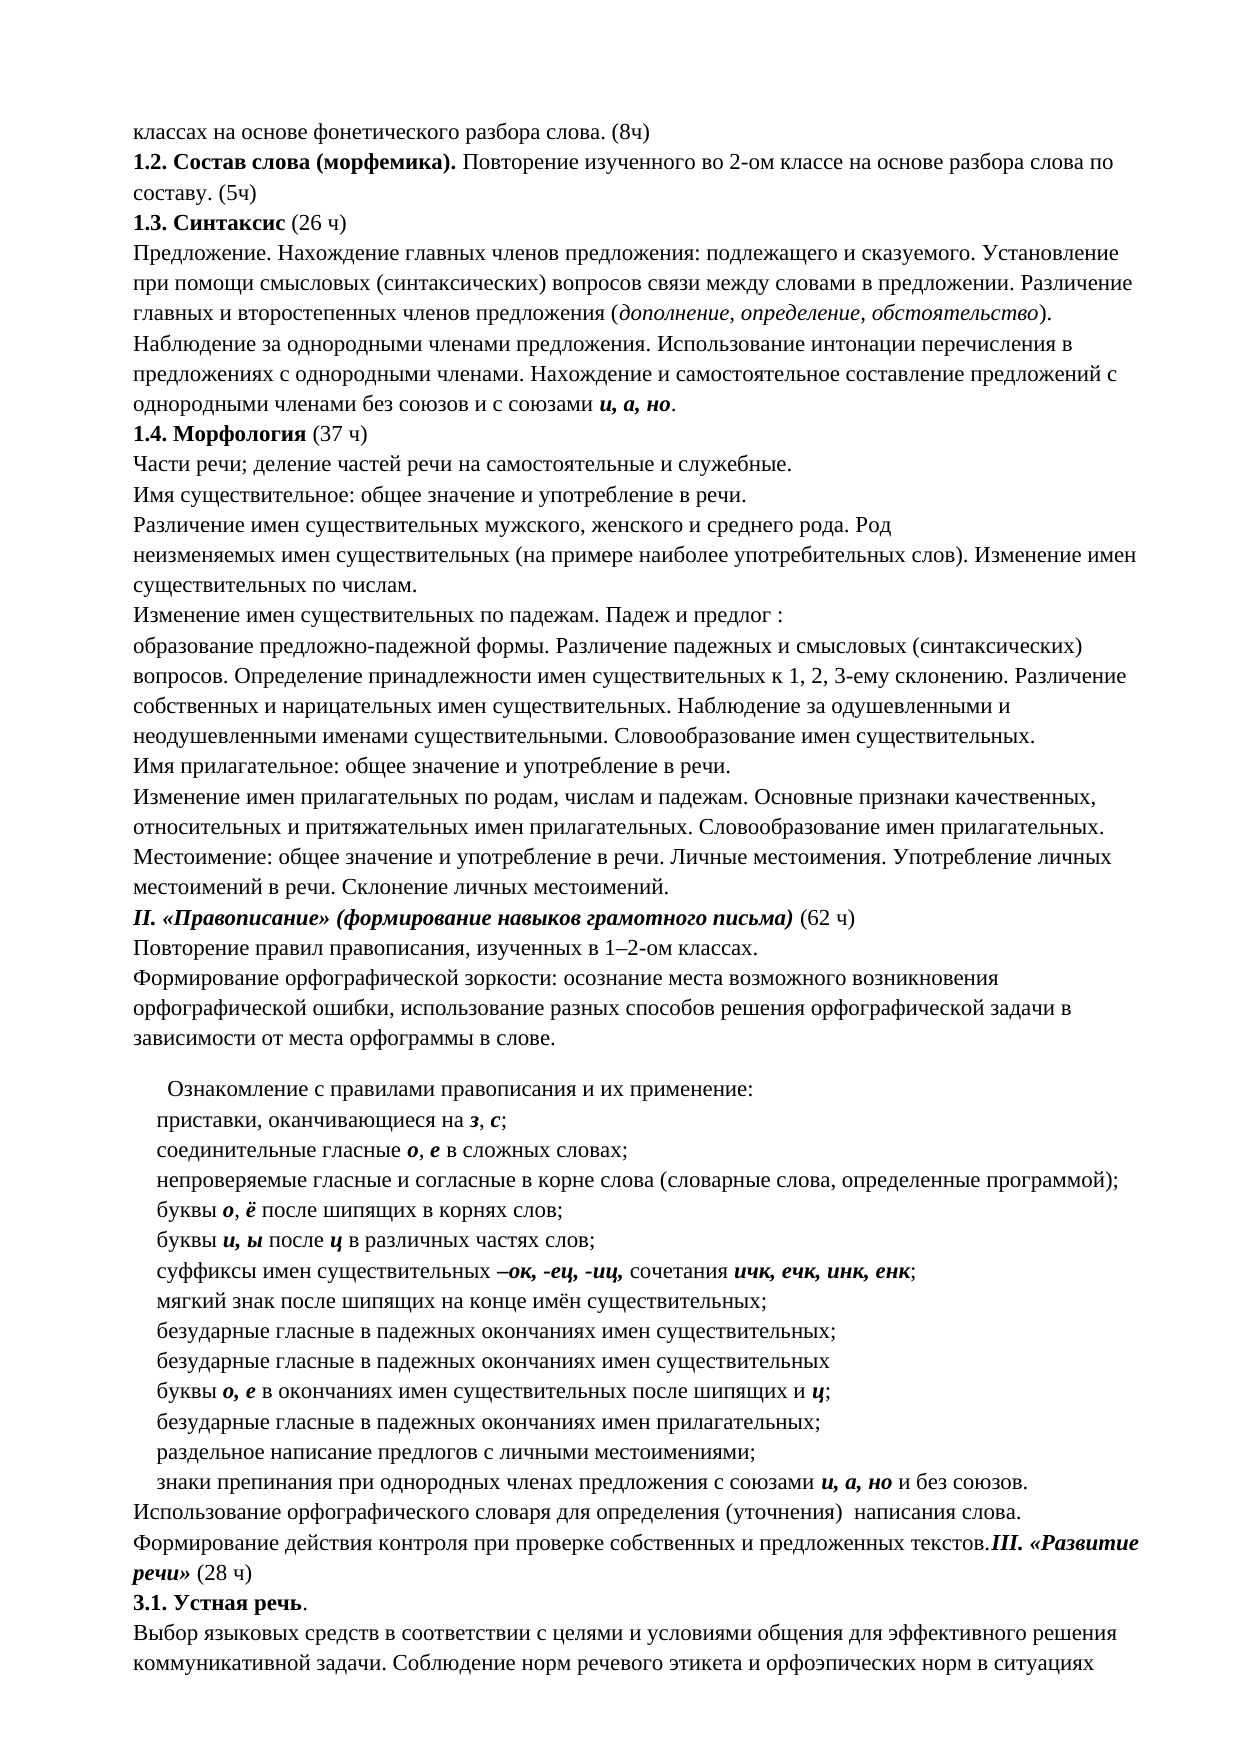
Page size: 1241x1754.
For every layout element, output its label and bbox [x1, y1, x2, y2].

text [133, 118, 1152, 1051]
text [133, 1076, 1152, 1676]
